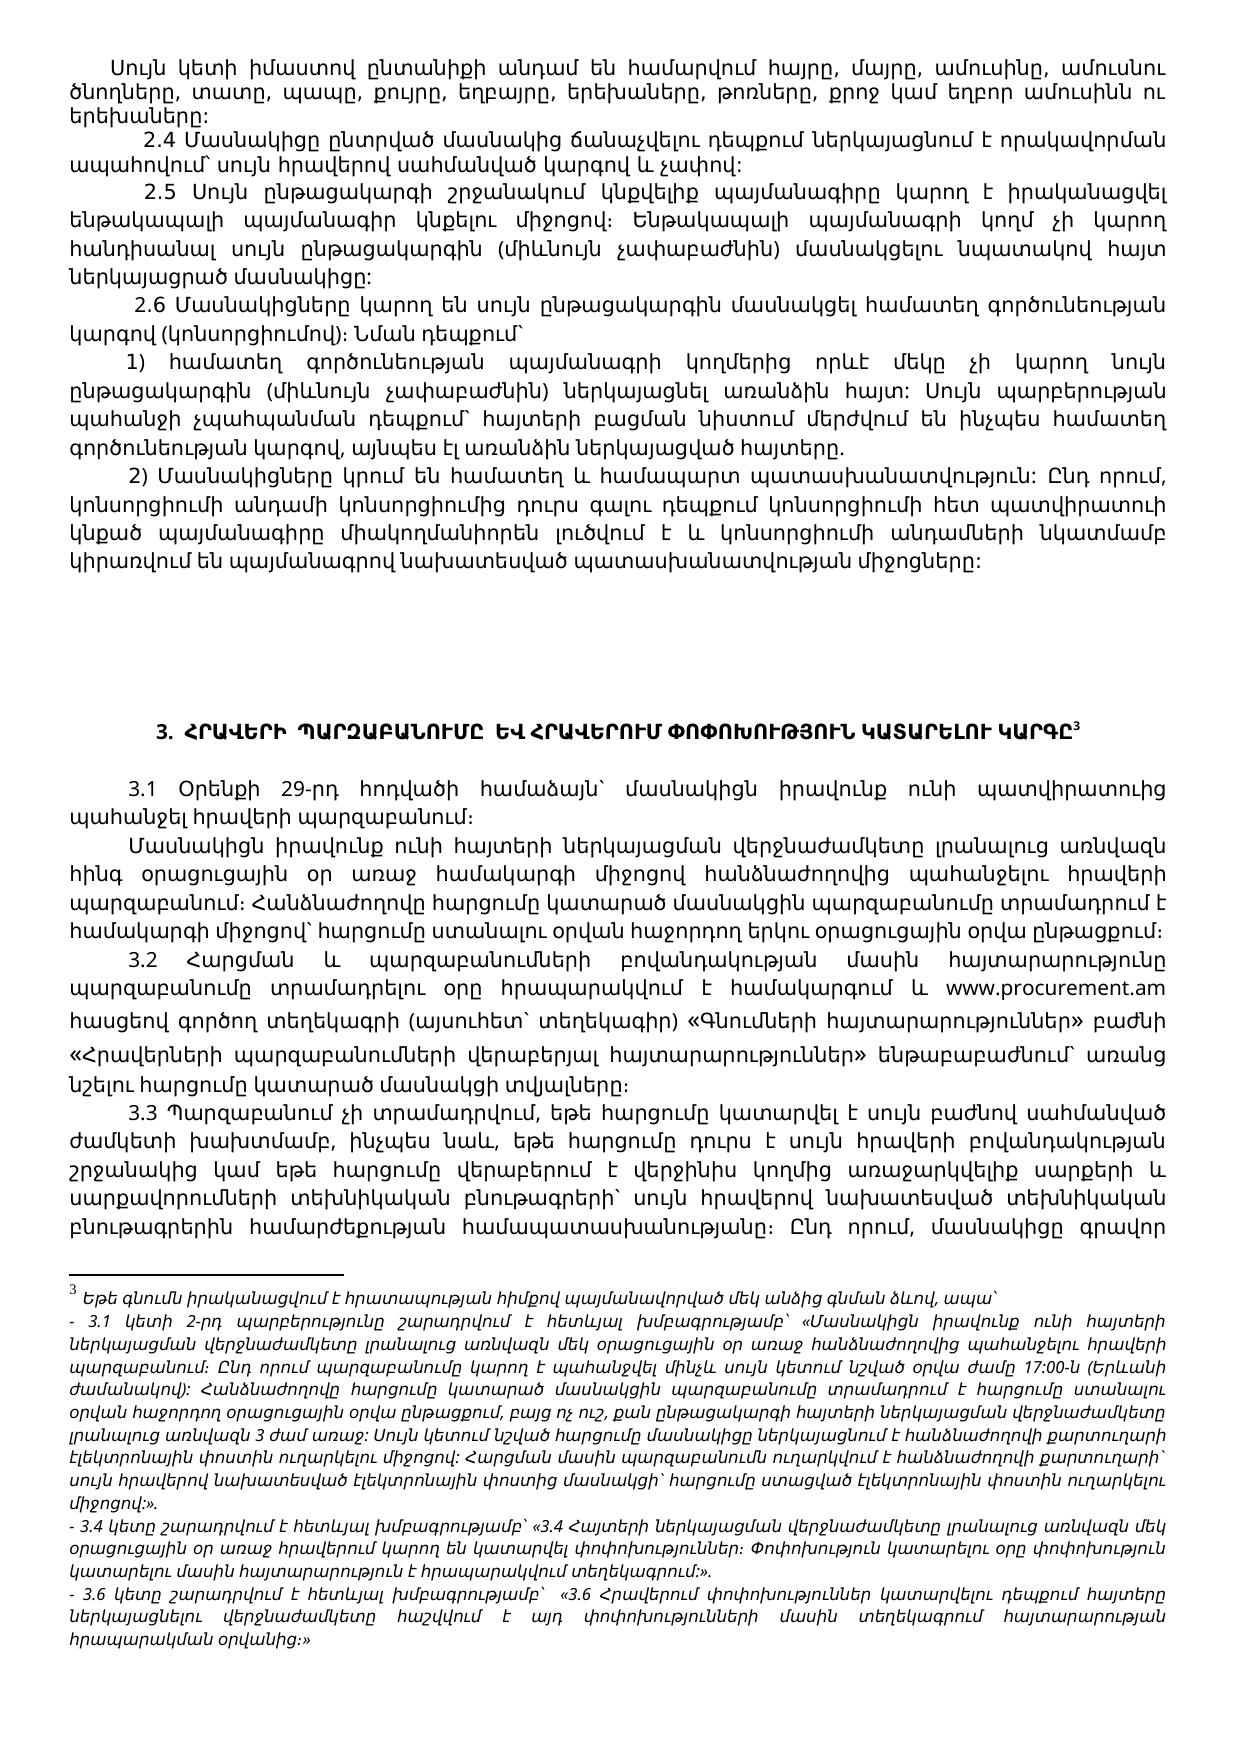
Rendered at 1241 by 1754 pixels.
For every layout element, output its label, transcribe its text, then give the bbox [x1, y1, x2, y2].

text 1) համատեղ գործունեության պայմանագրի կողմերից որևէ մեկը չի կարող նույն ընթացակարգին (միևնույն չափաբաժնին) ներկայացնել առանձին հայտ: Սույն պարբերության պահանջի չպահպանման դեպքում` հայտերի բացման նիստում մերժվում են ինչպես համատեղ գործունեության կարգով, այնպես էլ առանձին ներկայացված հայտերը. [69, 347, 1167, 461]
text 2.6 Մասնակիցները կարող են սույն ընթացակարգին մասնակցել համատեղ գործունեության կարգով (կոնսորցիումով)։ Նման դեպքում` [69, 291, 1167, 347]
text 2.4 Մասնակիցը ընտրված մասնակից ճանաչվելու դեպքում ներկայացնում է որակավորման ապահովում՝ սույն հրավերով սահմանված կարգով և չափով: [69, 128, 1167, 177]
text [69, 1098, 1167, 1240]
text 3. ՀՐԱՎԵՐԻ ՊԱՐԶԱԲԱՆՈՒՄԸ ԵՎ ՀՐԱՎԵՐՈՒՄ ՓՈՓՈԽՈՒԹՅՈՒՆ ԿԱՏԱՐԵԼՈՒ ԿԱՐԳԸ [69, 717, 1167, 746]
text 2.5 Սույն ընթացակարգի շրջանակում կնքվելիք պայմանագիրը կարող է իրականացվել ենթակապալի պայմանագիր կնքելու միջոցով։ Ենթակապալի պայմանագրի կողմ չի կարող հանդիսանալ սույն ընթացակարգին (միևնույն չափաբաժնին) մասնակցելու նպատակով հայտ ներկայացրած մասնակիցը: [69, 177, 1167, 291]
text 2) Մասնակիցները կրում են համատեղ և համապարտ պատասխանատվություն: Ընդ որում, կոնսորցիումի անդամի կոնսորցիումից դուրս գալու դեպքում կոնսորցիումի հետ պատվիրատուի կնքած պայմանագիրը միակողմանիորեն լուծվում է և կոնսորցիումի անդամների նկատմամբ կիրառվում են պայմանագրով նախատեսված պատասխանատվության միջոցները: [69, 461, 1167, 575]
text Մասնակիցն իրավունք ունի հայտերի ներկայացման վերջնաժամկետը լրանալուց առնվազն հինգ օրացուցային օր առաջ համակարգի միջոցով հանձնաժողովից պահանջելու հրավերի պարզաբանում։ Հանձնաժողովը հարցումը կատարած մասնակցին պարզաբանումը տրամադրում է համակարգի միջոցով` հարցումը ստանալու օրվան հաջորդող երկու օրացուցային օրվա ընթացքում։ [69, 831, 1167, 945]
text 3.2 Հարցման և պարզաբանումների բովանդակության մասին հայտարարությունը պարզաբանումը տրամադրելու օրը հրապարակվում է համակարգում և www.procurement.am հասցեով գործող տեղեկագրի (այսուհետ` տեղեկագիր) «Գնումների հայտարարություններ» բաժնի «Հրավերների պարզաբանումների վերաբերյալ հայտարարություններ» ենթաբաբաժնում` առանց նշելու հարցումը կատարած մասնակցի տվյալները։ [69, 945, 1167, 1098]
text Սույն կետի իմաստով ընտանիքի անդամ են համարվում հայրը, մայրը, ամուսինը, ամուսնու ծնողները, տատը, պապը, քույրը, եղբայրը, երեխաները, թոռները, քրոջ կամ եղբոր ամուսինն ու երեխաները: [69, 56, 1167, 128]
text 3.1 Օրենքի 29-րդ հոդվածի համաձայն` մասնակիցն իրավունք ունի պատվիրատուից պահանջել հրավերի պարզաբանում։ [69, 774, 1167, 831]
